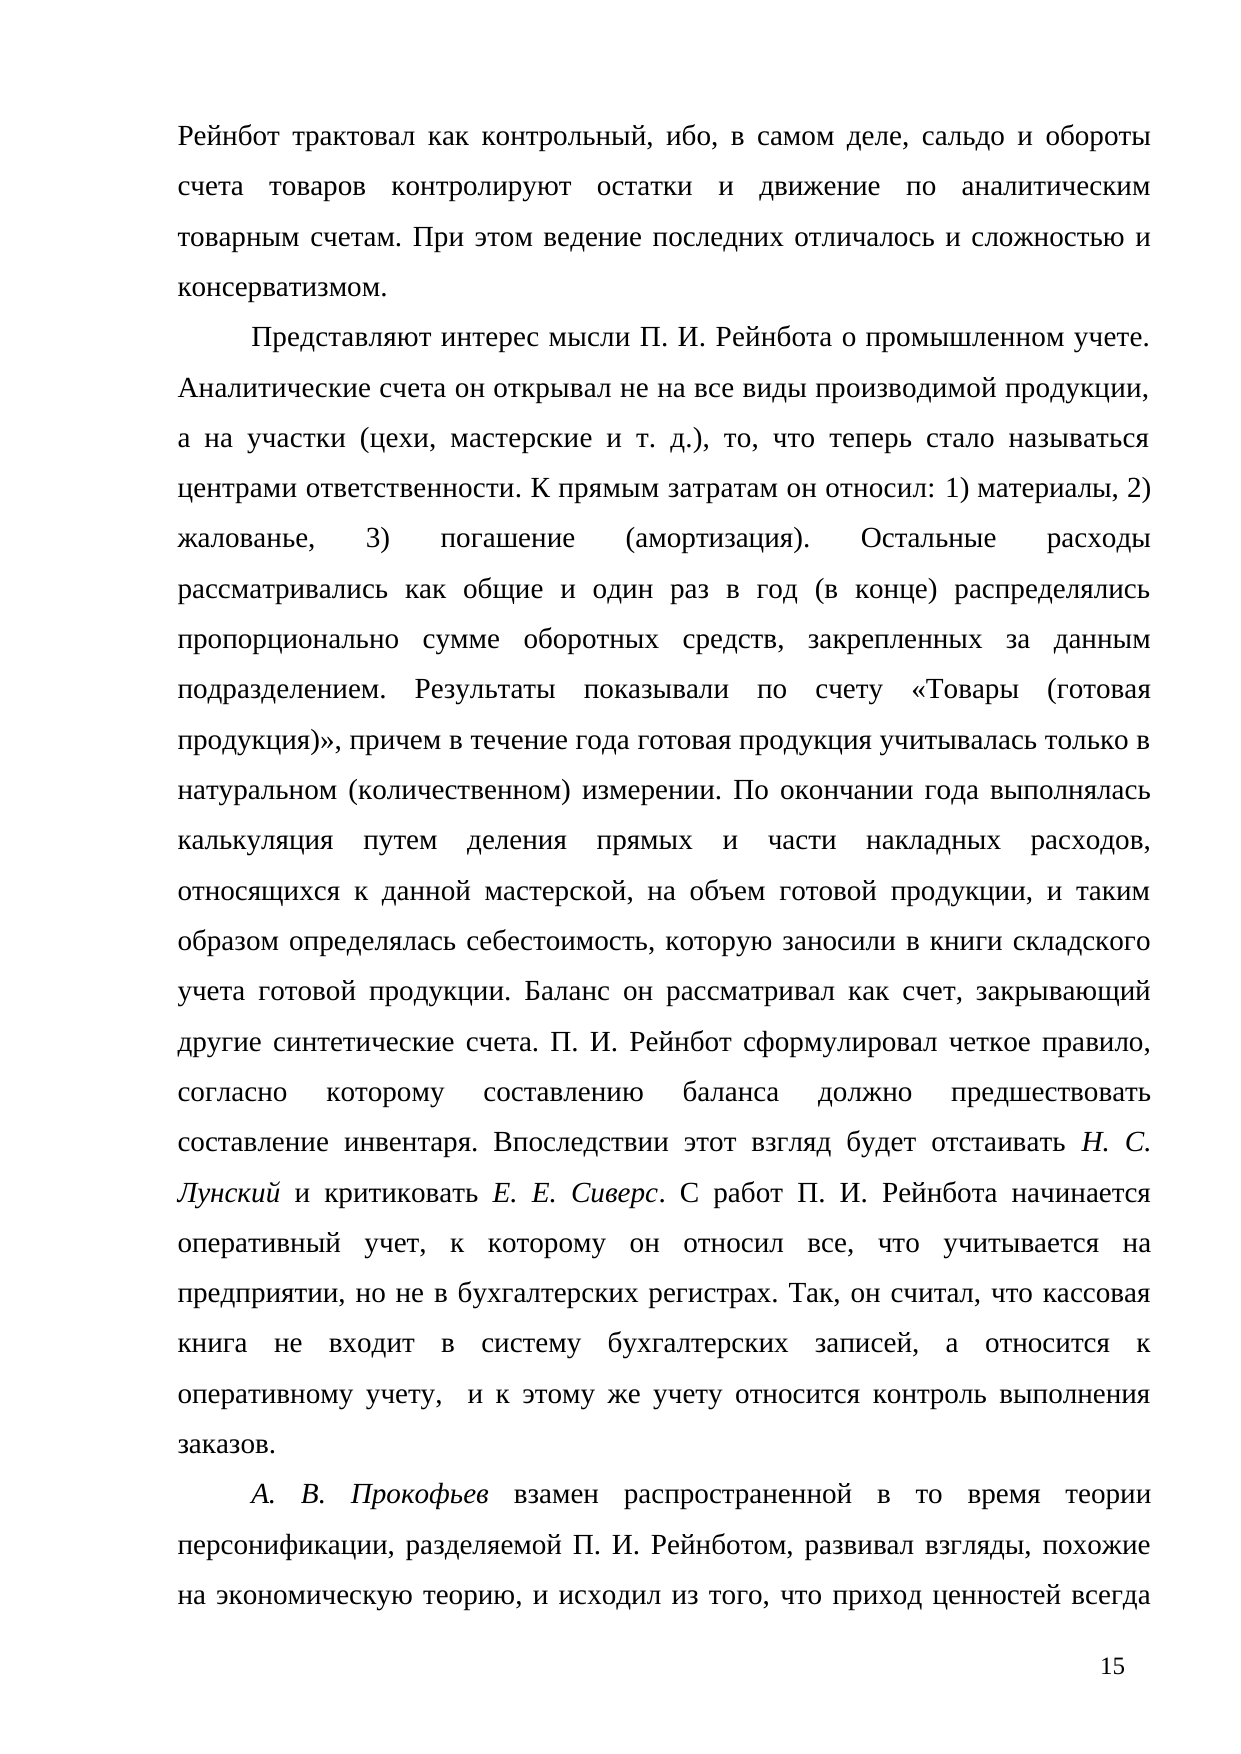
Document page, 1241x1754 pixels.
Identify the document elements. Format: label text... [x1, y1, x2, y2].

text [177, 1477, 1152, 1611]
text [177, 118, 1152, 303]
text Представляют интерес мысли П. И. Рейнбота о промышленном учете. Аналитические счета он открывал не на все виды производимой продукции, а на участки (цехи, мастерские и т. д.), то, что теперь стало называться центрами ответственности. К прямым затратам он относил: 1) материалы, 2) жалованье, 3) погашение (амортизация). Остальные расходы рассматривались как общие и один раз в год (в конце) распределялись пропорционально сумме оборотных средств, закрепленных за данным подразделением. Результаты показывали по счету «Товары (готовая продукция)», причем в течение года готовая продукция учитывалась только в натуральном (количественном) измерении. По окончании года выполнялась калькуляция путем деления прямых и части накладных расходов, относящихся к данной мастерской, на объем готовой продукции, и таким образом определялась себестоимость, которую заносили в книги складского учета готовой продукции. Баланс он рассматривал как счет, закрывающий другие синтетические счета. П. И. Рейнбот сформулировал четкое правило, согласно которому составлению баланса должно предшествовать составление инвентаря. Впоследствии этот взгляд будет отстаивать Н. С. Лунский и критиковать Е. Е. Сиверс. С работ П. И. Рейнбота начинается оперативный учет, к которому он относил все, что учитывается на предприятии, но не в бухгалтерских регистрах. Так, он считал, что кассовая книга не входит в систему бухгалтерских записей, а относится к оперативному учету, и к этому же учету относится контроль выполнения заказов. [177, 319, 1152, 1460]
